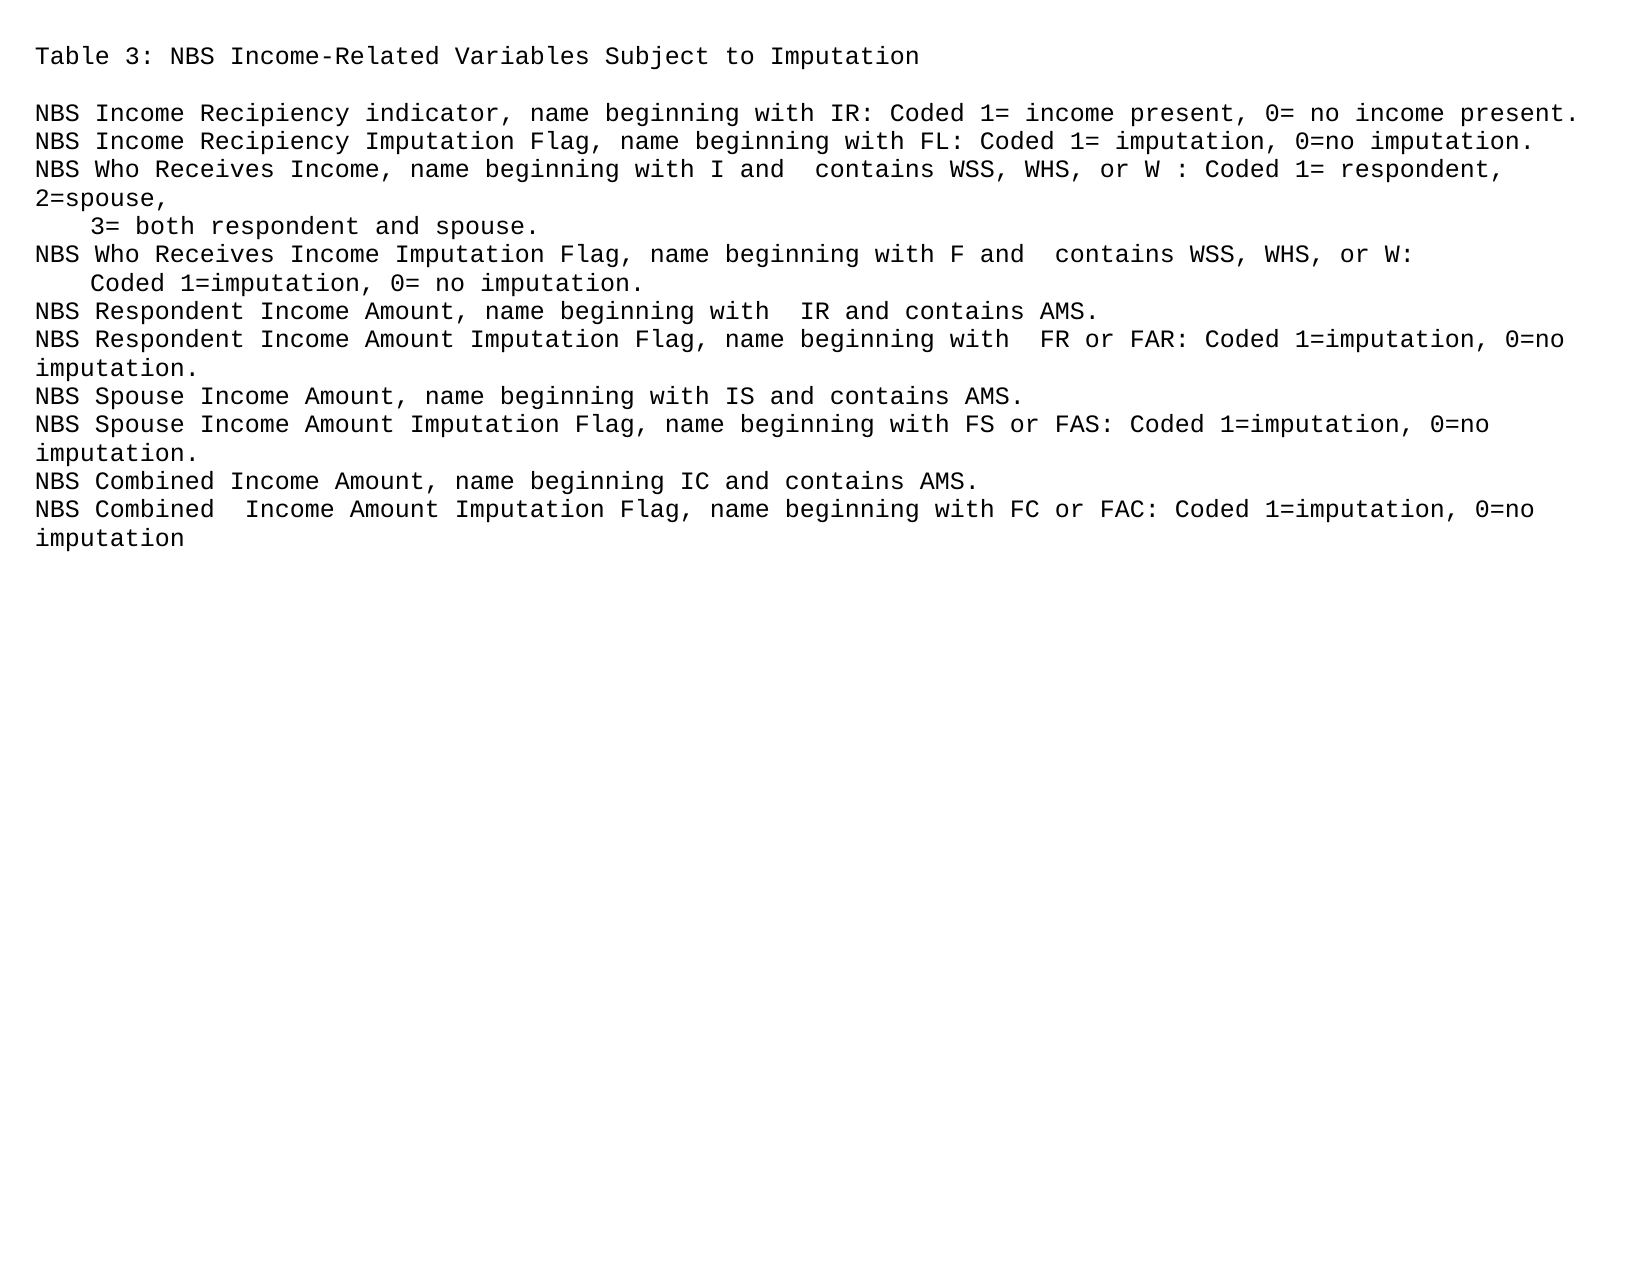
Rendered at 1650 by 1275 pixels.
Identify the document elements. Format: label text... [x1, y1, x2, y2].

text NBS Spouse Income Amount Imputation Flag, name beginning with FS or FAS: Coded 1=imputation, 0=no imputation. [34, 412, 1612, 468]
text NBS Respondent Income Amount Imputation Flag, name beginning with FR or FAR: Coded 1=imputation, 0=no imputation. [34, 327, 1612, 383]
text NBS Who Receives Income, name beginning with I and contains WSS, WHS, or W : Coded 1= respondent, 2=spouse, [34, 157, 1612, 213]
text Coded 1=imputation, 0= no imputation. [34, 270, 1612, 298]
text NBS Combined Income Amount, name beginning IC and contains AMS. [34, 468, 1612, 497]
text NBS Who Receives Income Imputation Flag, name beginning with F and contains WSS, WHS, or W: [34, 242, 1612, 270]
text 3= both respondent and spouse. [34, 213, 1612, 242]
text Table 3: NBS Income-Related Variables Subject to Imputation [34, 43, 1612, 72]
text NBS Income Recipiency indicator, name beginning with IR: Coded 1= income present, 0= no income present. [34, 100, 1612, 128]
text NBS Respondent Income Amount, name beginning with IR and contains AMS. [34, 298, 1612, 327]
text NBS Combined Income Amount Imputation Flag, name beginning with FC or FAC: Coded 1=imputation, 0=no imputation [34, 497, 1612, 553]
text NBS Spouse Income Amount, name beginning with IS and contains AMS. [34, 383, 1612, 412]
text NBS Income Recipiency Imputation Flag, name beginning with FL: Coded 1= imputation, 0=no imputation. [34, 128, 1612, 157]
